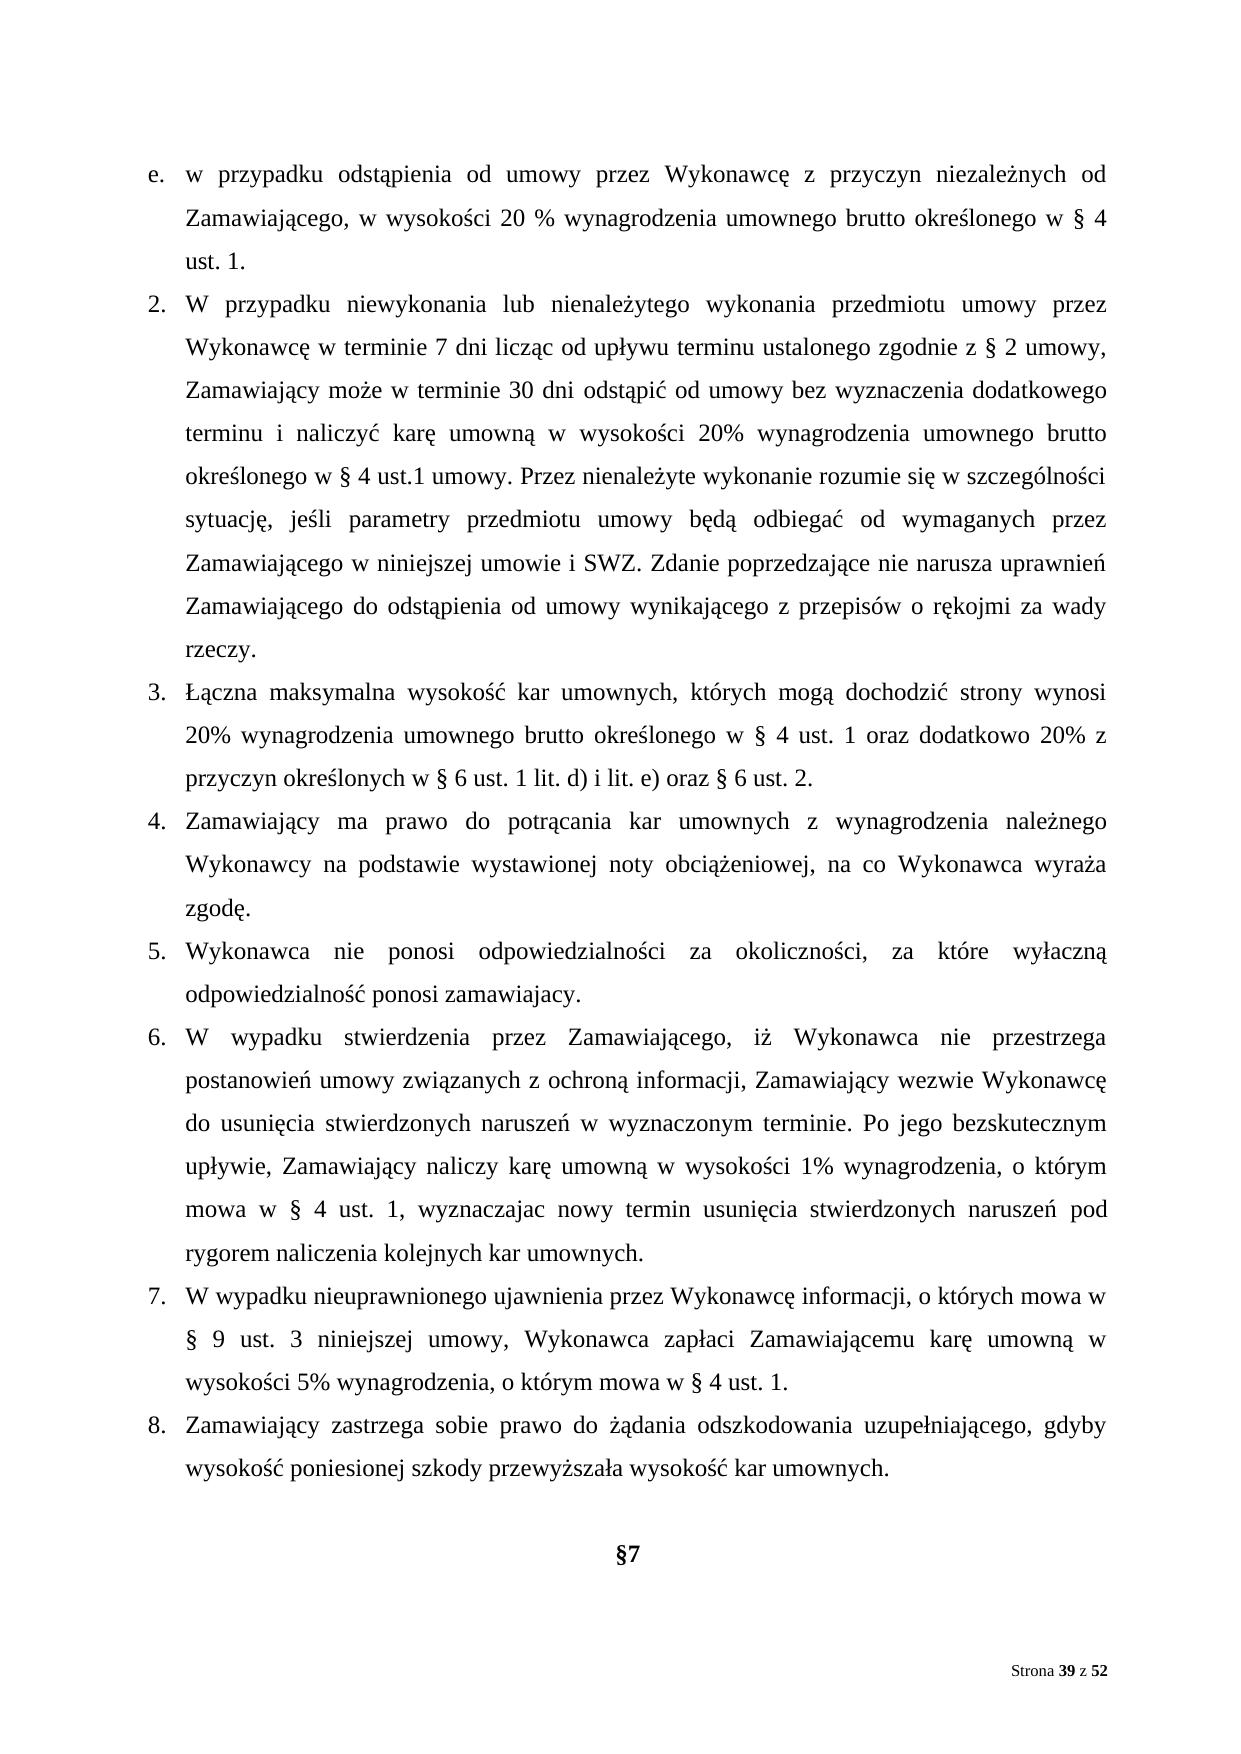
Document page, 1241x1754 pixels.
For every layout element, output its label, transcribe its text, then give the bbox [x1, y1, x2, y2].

list W przypadku niewykonania lub nienależytego wykonania przedmiotu umowy przez Wykonawcę w terminie 7 dni licząc od upływu terminu ustalonego zgodnie z § 2 umowy, Zamawiający może w terminie 30 dni odstąpić od umowy bez wyznaczenia dodatkowego terminu i naliczyć karę umowną w wysokości 20% wynagrodzenia umownego brutto określonego w § 4 ust.1 umowy. Przez nienależyte wykonanie rozumie się w szczególności sytuację, jeśli parametry przedmiotu umowy będą odbiegać od wymaganych przez Zamawiającego w niniejszej umowie i SWZ. Zdanie poprzedzające nie narusza uprawnień Zamawiającego do odstąpienia od umowy wynikającego z przepisów o rękojmi za wady rzeczy. [148, 289, 1107, 663]
list Zamawiający zastrzega sobie prawo do żądania odszkodowania uzupełniającego, gdyby wysokość poniesionej szkody przewyższała wysokość kar umownych. [148, 1410, 1107, 1482]
list Wykonawca nie ponosi odpowiedzialności za okoliczności, za które wyłaczną odpowiedzialność ponosi zamawiajacy. [148, 936, 1107, 1008]
list Zamawiający ma prawo do potrącania kar umownych z wynagrodzenia należnego Wykonawcy na podstawie wystawionej noty obciążeniowej, na co Wykonawca wyraża zgodę. [148, 806, 1107, 921]
text §7 [148, 1539, 1107, 1568]
list W wypadku stwierdzenia przez Zamawiającego, iż Wykonawca nie przestrzega postanowień umowy związanych z ochroną informacji, Zamawiający wezwie Wykonawcę do usunięcia stwierdzonych naruszeń w wyznaczonym terminie. Po jego bezskutecznym upływie, Zamawiający naliczy karę umowną w wysokości 1% wynagrodzenia, o którym mowa w § 4 ust. 1, wyznaczajac nowy termin usunięcia stwierdzonych naruszeń pod rygorem naliczenia kolejnych kar umownych. [148, 1022, 1107, 1266]
list Łączna maksymalna wysokość kar umownych, których mogą dochodzić strony wynosi 20% wynagrodzenia umownego brutto określonego w § 4 ust. 1 oraz dodatkowo 20% z przyczyn określonych w § 6 ust. 1 lit. d) i lit. e) oraz § 6 ust. 2. [148, 677, 1107, 792]
list W wypadku nieuprawnionego ujawnienia przez Wykonawcę informacji, o których mowa w § 9 ust. 3 niniejszej umowy, Wykonawca zapłaci Zamawiającemu karę umowną w wysokości 5% wynagrodzenia, o którym mowa w § 4 ust. 1. [148, 1281, 1107, 1396]
list w przypadku odstąpienia od umowy przez Wykonawcę z przyczyn niezależnych od Zamawiającego, w wysokości 20 % wynagrodzenia umownego brutto określonego w § 4 ust. 1. [148, 159, 1107, 274]
